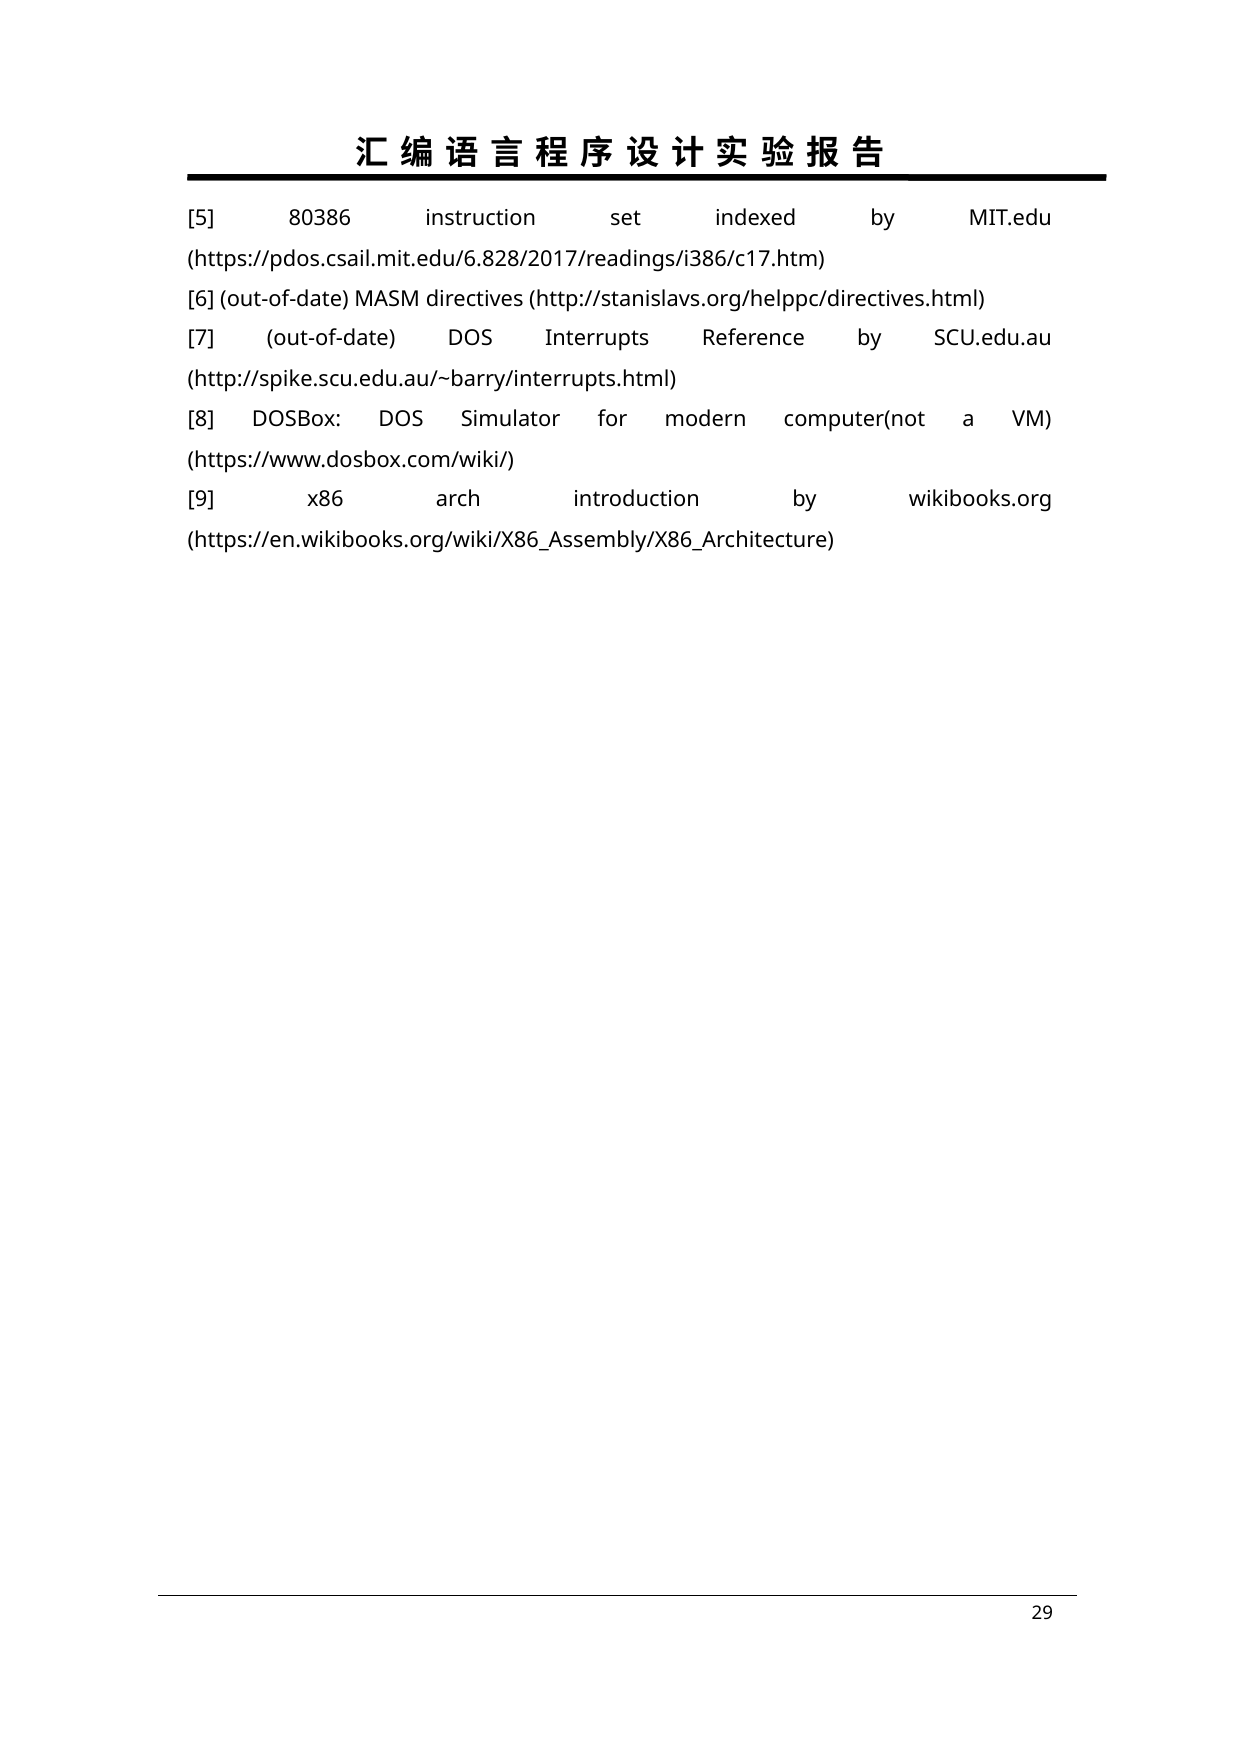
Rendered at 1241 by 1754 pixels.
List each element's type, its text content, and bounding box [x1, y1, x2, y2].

text [7] (out-of-date) DOS Interrupts Reference by SCU.edu.au (http://spike.scu.edu.au/~barry/interrupts.html) [187, 321, 1053, 394]
text [9] x86 arch introduction by wikibooks.org (https://en.wikibooks.org/wiki/X86_Assembly/X86_Architecture) [187, 482, 1053, 555]
text [8] DOSBox: DOS Simulator for modern computer(not a VM) (https://www.dosbox.com/wiki/) [187, 402, 1053, 475]
text [5] 80386 instruction set indexed by MIT.edu (https://pdos.csail.mit.edu/6.828/2017/readings/i386/c17.htm) [187, 201, 1053, 274]
text [6] (out-of-date) MASM directives (http://stanislavs.org/helppc/directives.html) [187, 281, 1053, 314]
